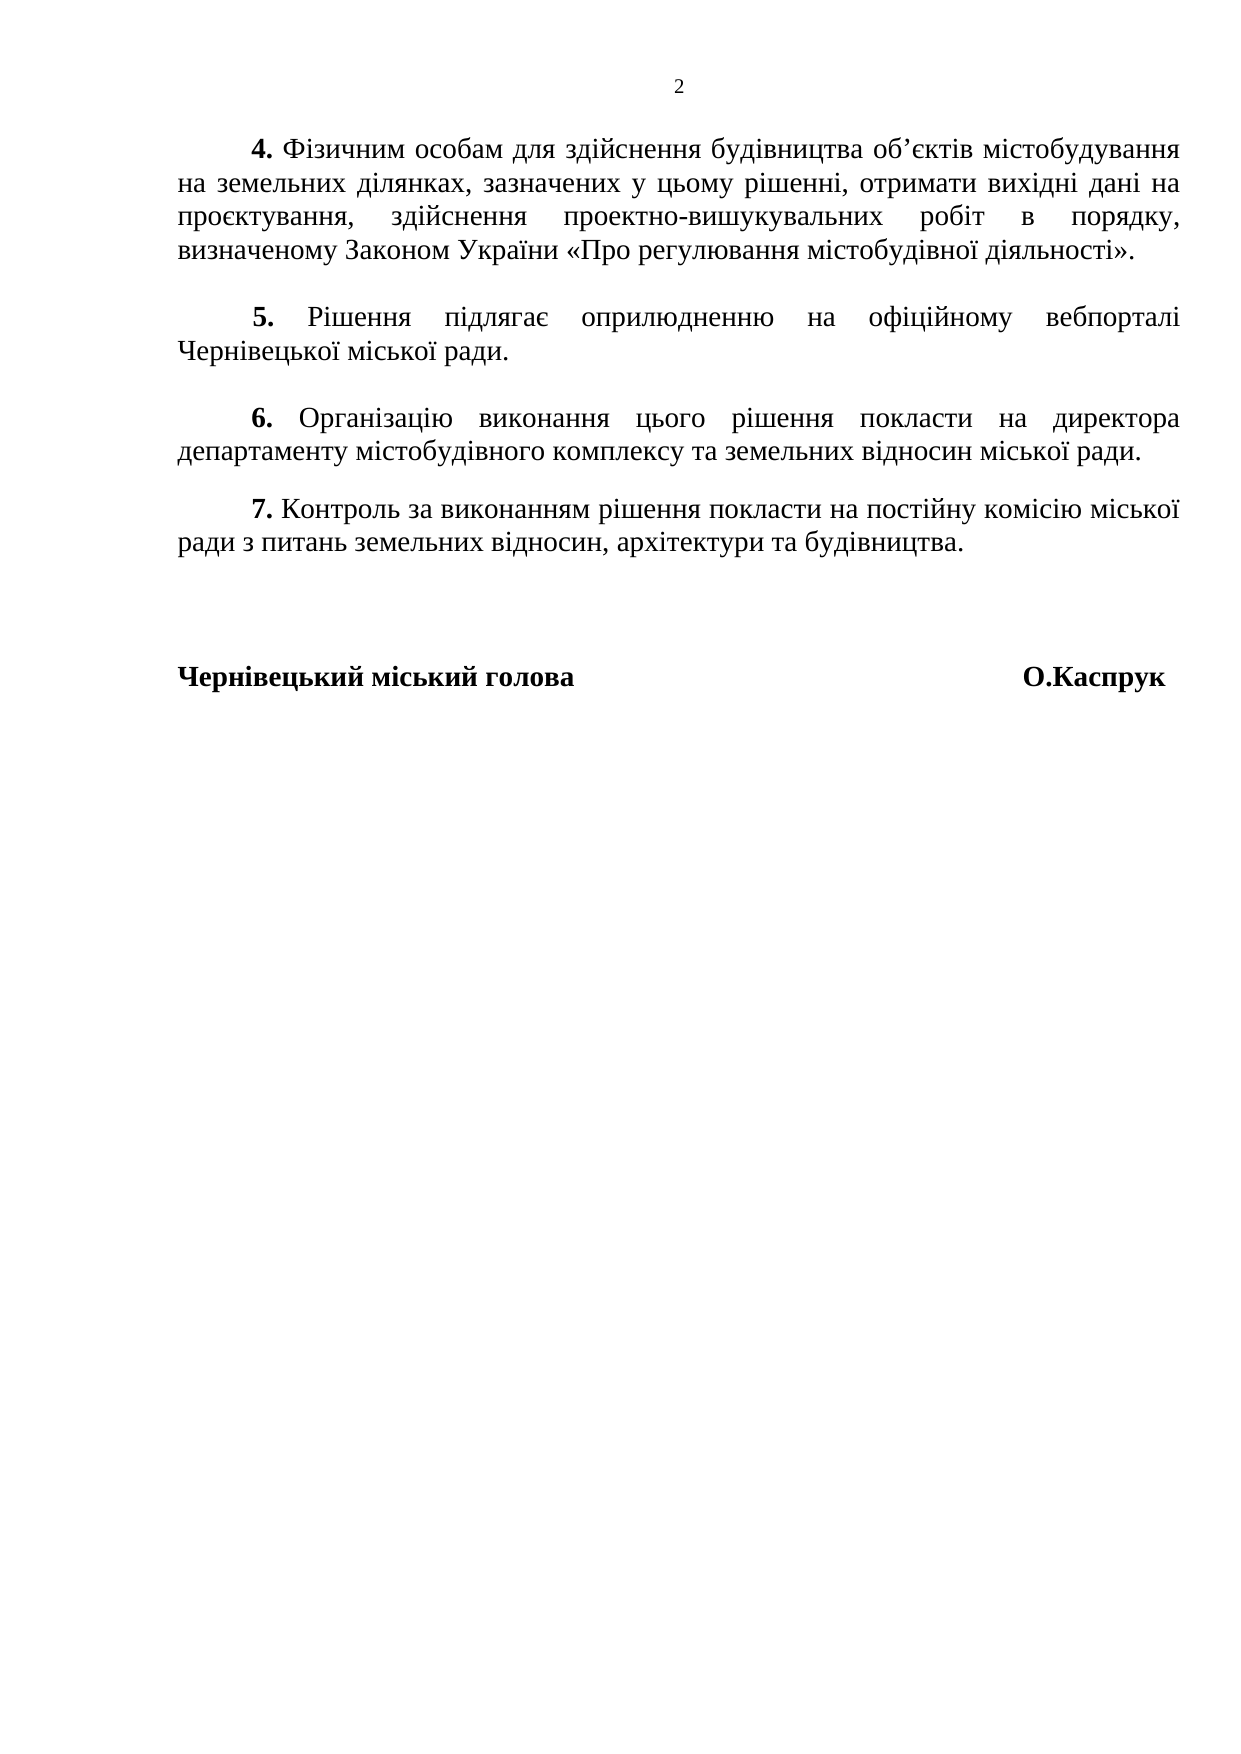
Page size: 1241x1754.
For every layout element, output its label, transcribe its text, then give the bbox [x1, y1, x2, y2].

text 6. Організацію виконання цього рішення покласти на директора департаменту містобудівного комплексу та земельних відносин міської ради. [177, 400, 1181, 467]
text Чернівецький міський голова О.Каспрук [177, 659, 1181, 692]
text 7. Контроль за виконанням рішення покласти на постійну комісію міської ради з питань земельних відносин, архітектури та будівництва. [177, 491, 1181, 558]
text 5. Рішення підлягає оприлюдненню на офіційному вебпорталі Чернівецької міської ради. [177, 299, 1181, 366]
text 4. Фізичним особам для здійснення будівництва об’єктів містобудування на земельних ділянках, зазначених у цьому рішенні, отримати вихідні дані на проєктування, здійснення проектно-вишукувальних робіт в порядку, визначеному Законом України «Про регулювання містобудівної діяльності». [177, 131, 1181, 266]
